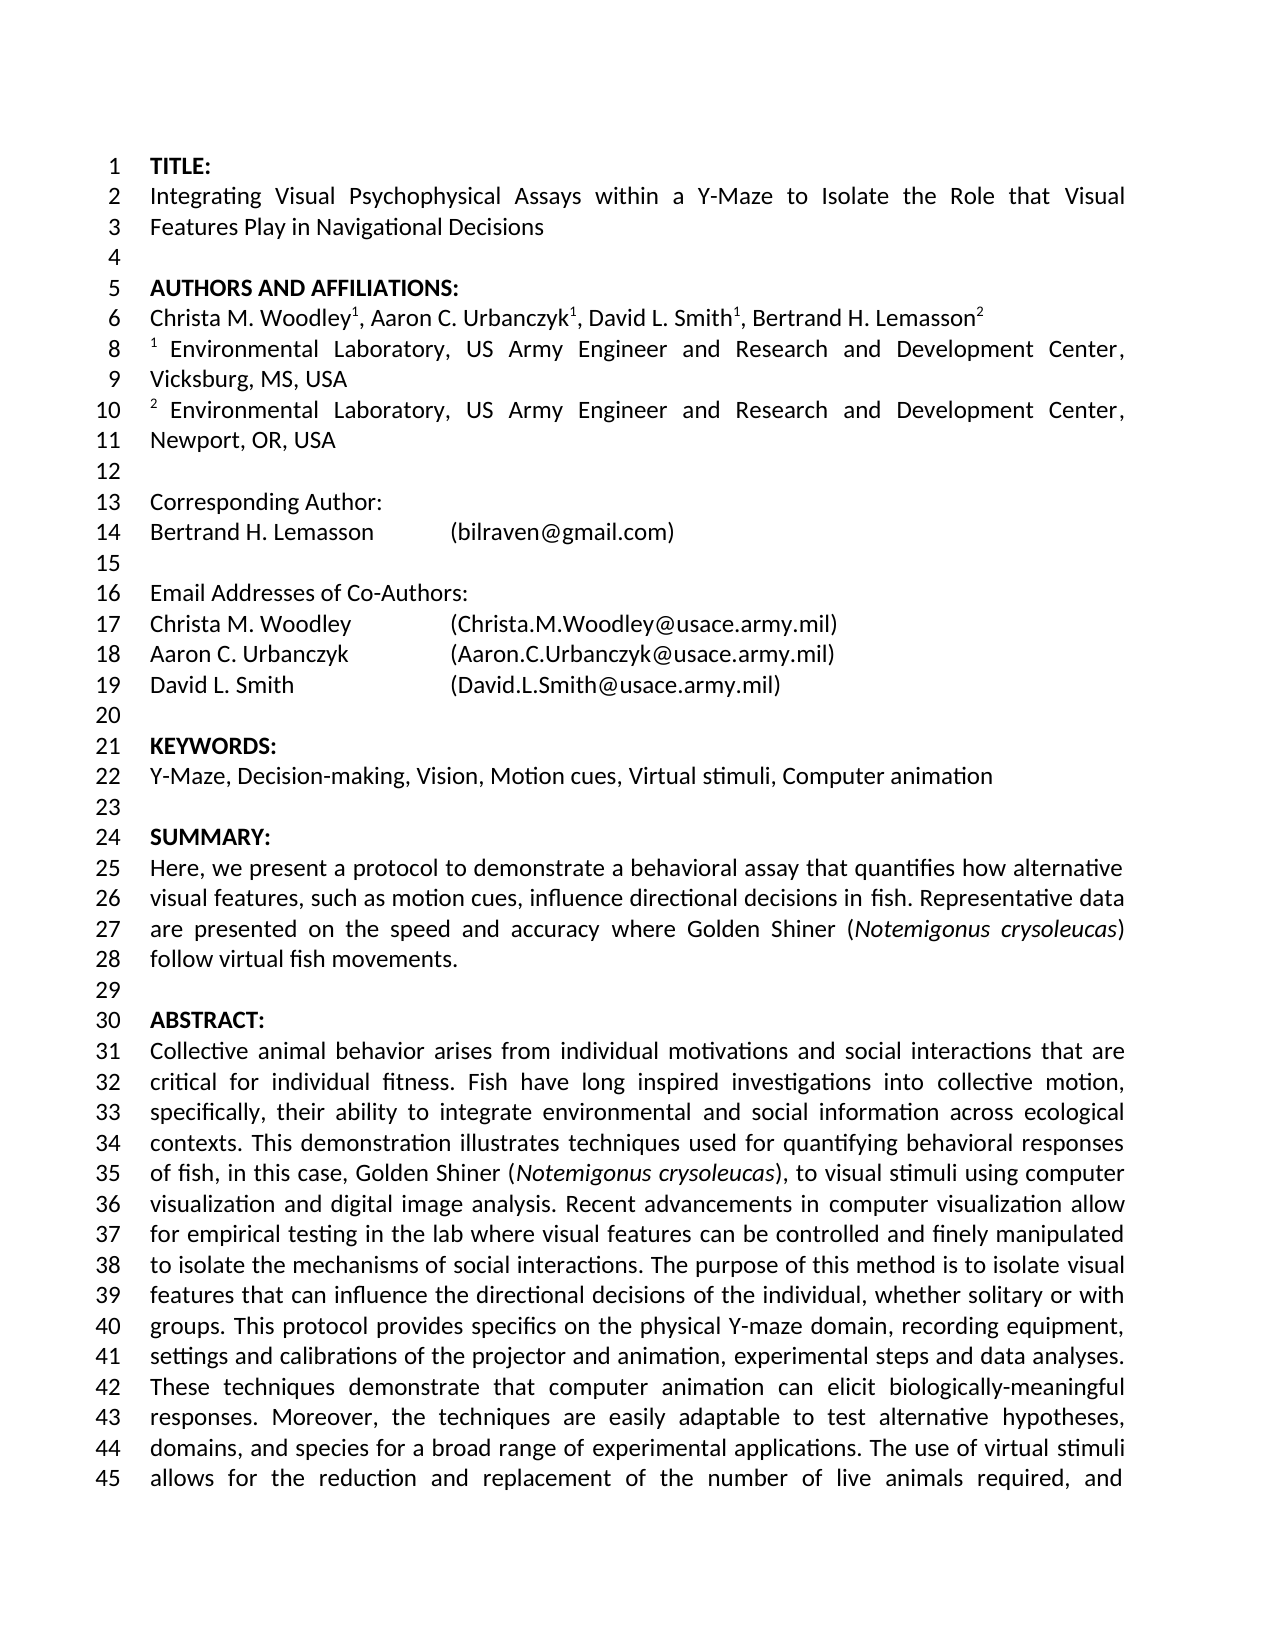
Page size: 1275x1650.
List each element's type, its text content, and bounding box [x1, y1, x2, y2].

text David L. Smith (David.L.Smith@usace.army.mil) [224, 669, 458, 699]
text David L. Smith (David.L.Smith@usace.army.mil) [773, 669, 1125, 699]
text Integrating Visual Psychophysical Assays within a Y-Maze to Isolate the Role that Visual Features Play in Navigational Decisions [150, 181, 1125, 242]
text Y-Maze, Decision-making, Vision, Motion cues, Virtual stimuli, Computer animation [697, 760, 1125, 791]
text Here, we present a protocol to demonstrate a behavioral assay that quantifies how alternative visual features, such as motion cues, influence directional decisions in fish. Representative data are presented on the speed and accuracy where Golden Shiner (Notemigonus crysoleucas) follow virtual fish movements. [150, 852, 1125, 974]
text Aaron C. Urbanczyk (Aaron.C.Urbanczyk@usace.army.mil) [827, 638, 1125, 669]
text Aaron C. Urbanczyk (Aaron.C.Urbanczyk@usace.army.mil) [231, 638, 458, 669]
text Corresponding Author: [299, 486, 1125, 516]
text Aaron C. Urbanczyk (Aaron.C.Urbanczyk@usace.army.mil) [539, 638, 738, 669]
text 1 Environmental Laboratory, US Army Engineer and Research and Development Center, Vicksburg, MS, USA [150, 333, 305, 394]
text SUMMARY: [150, 821, 1125, 852]
text Christa M. Woodley1, Aaron C. Urbanczyk1, David L. Smith1, Bertrand H. Lemasson2 [863, 303, 1125, 333]
text Email Addresses of Co-Authors: [206, 577, 1125, 608]
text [150, 1035, 1125, 1493]
text Christa M. Woodley (Christa.M.Woodley@usace.army.mil) [248, 608, 458, 638]
text David L. Smith (David.L.Smith@usace.army.mil) [532, 669, 684, 699]
text AUTHORS AND AFFILIATIONS: [150, 272, 1125, 303]
text KEYWORDS: [150, 730, 1125, 760]
text Bertrand H. Lemasson (bilraven@gmail.com) [261, 516, 1125, 547]
text 2 Environmental Laboratory, US Army Engineer and Research and Development Center, Newport, OR, USA [150, 394, 294, 455]
text 2 Environmental Laboratory, US Army Engineer and Research and Development Center, Newport, OR, USA [336, 394, 1125, 455]
text Christa M. Woodley (Christa.M.Woodley@usace.army.mil) [556, 608, 740, 638]
text Y-Maze, Decision-making, Vision, Motion cues, Virtual stimuli, Computer animation [150, 760, 629, 791]
text Christa M. Woodley (Christa.M.Woodley@usace.army.mil) [830, 608, 1125, 638]
text ABSTRACT: [150, 1004, 1125, 1035]
text TITLE: [150, 150, 1125, 181]
text Christa M. Woodley1, Aaron C. Urbanczyk1, David L. Smith1, Bertrand H. Lemasson2 [150, 303, 752, 333]
text 1 Environmental Laboratory, US Army Engineer and Research and Development Center, Vicksburg, MS, USA [347, 333, 1125, 394]
